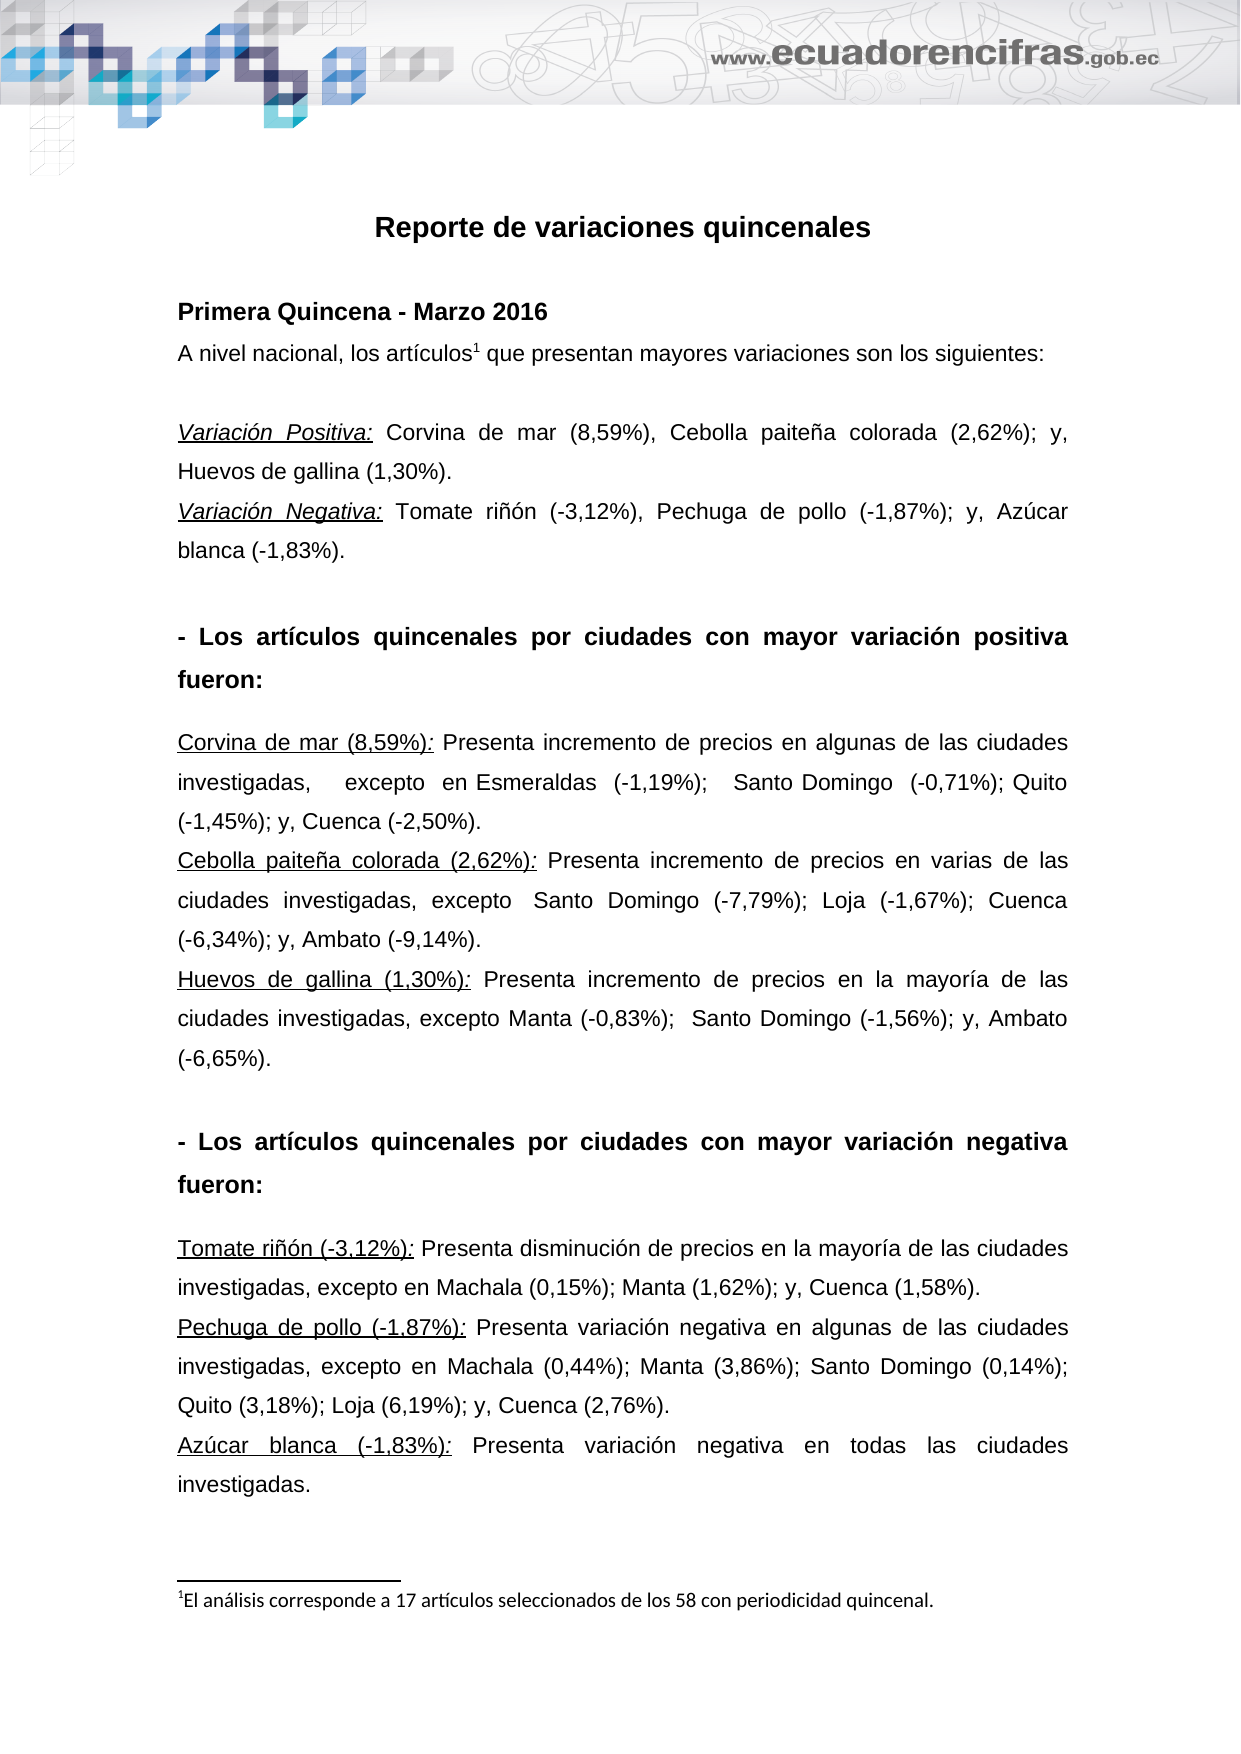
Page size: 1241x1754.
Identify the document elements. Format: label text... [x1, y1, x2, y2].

text Corvina de mar (8,59%): Presenta incremento de precios en algunas de las ciudades investigadas, excepto en Esmeraldas (-1,19%); Santo Domingo (-0,71%); Quito (-1,45%); y, Cuenca (-2,50%). [177, 729, 1069, 834]
text Huevos de gallina (1,30%): Presenta incremento de precios en la mayoría de las ciudades investigadas, excepto Manta (-0,83%); Santo Domingo (-1,56%); y, Ambato (-6,65%). [177, 966, 1069, 1071]
text Cebolla paiteña colorada (2,62%): Presenta incremento de precios en varias de las ciudades investigadas, excepto Santo Domingo (-7,79%); Loja (-1,67%); Cuenca (-6,34%); y, Ambato (-9,14%). [177, 847, 1069, 953]
text Azúcar blanca (-1,83%): Presenta variación negativa en todas las ciudades investigadas. [177, 1432, 1069, 1498]
text - Los artículos quincenales por ciudades con mayor variación negativa fueron: [177, 1127, 1069, 1199]
text Pechuga de pollo (-1,87%): Presenta variación negativa en algunas de las ciudades investigadas, excepto en Machala (0,44%); Manta (3,86%); Santo Domingo (0,14%); Quito (3,18%); Loja (6,19%); y, Cuenca (2,76%). [177, 1313, 1069, 1419]
picture [0, 0, 1241, 186]
text Primera Quincena - Marzo 2016 [177, 297, 1069, 325]
text Tomate riñón (-3,12%): Presenta disminución de precios en la mayoría de las ciudades investigadas, excepto en Machala (0,15%); Manta (1,62%); y, Cuenca (1,58%). [177, 1234, 1069, 1300]
text Reporte de variaciones quincenales [177, 210, 1069, 244]
text Variación Negativa: Tomate riñón (-3,12%), Pechuga de pollo (-1,87%); y, Azúcar blanca (-1,83%). [177, 498, 1069, 563]
text - Los artículos quincenales por ciudades con mayor variación positiva fueron: [177, 622, 1069, 694]
text A nivel nacional, los artículos que presentan mayores variaciones son los siguientes: [177, 340, 1069, 366]
text Variación Positiva: Corvina de mar (8,59%), Cebolla paiteña colorada (2,62%); y, Huevos de gallina (1,30%). [177, 419, 1069, 484]
